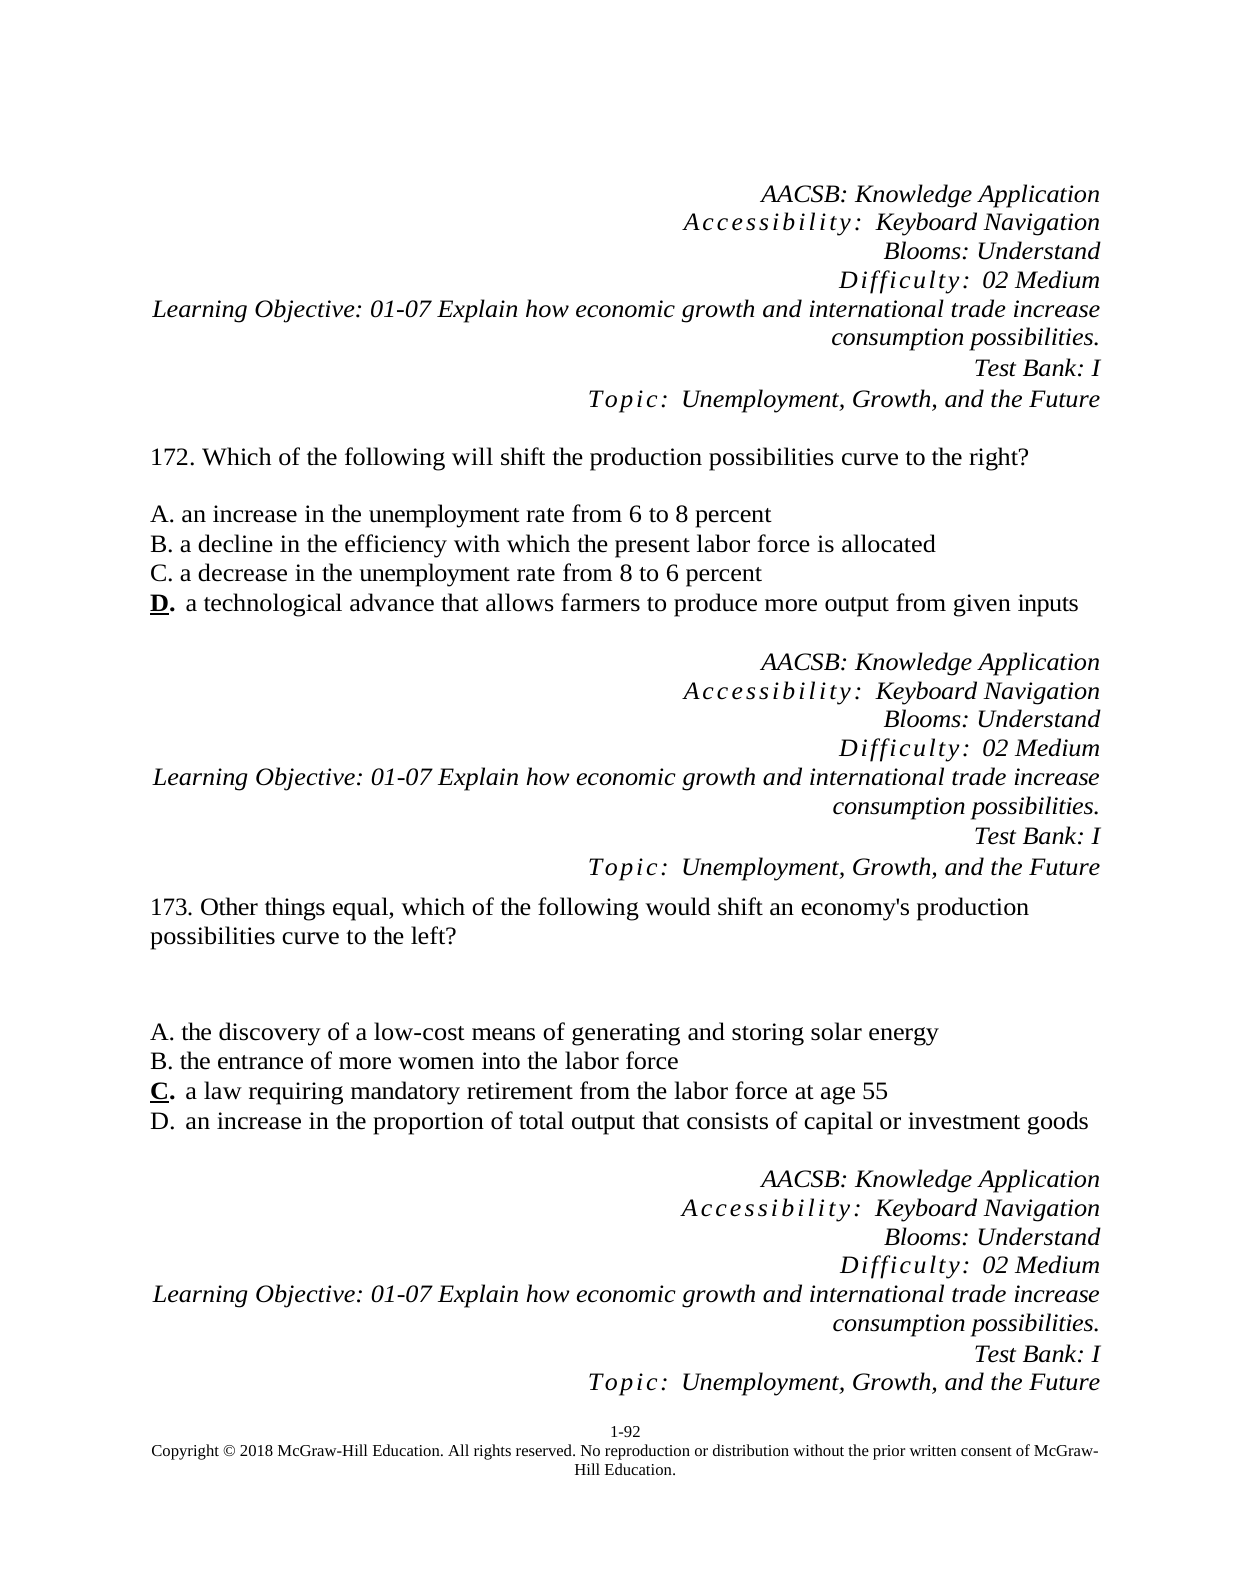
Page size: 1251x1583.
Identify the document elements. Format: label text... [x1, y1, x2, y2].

text 172. Which of the following will shift the production possibilities curve to the right? [150, 442, 1100, 470]
text D. a technological advance that allows farmers to produce more output from given inputs [150, 588, 1100, 617]
text 173. Other things equal, which of the following would shift an economy's production possibilities curve to the left? [150, 892, 1100, 950]
text Accessibility: Keyboard Navigation [150, 676, 1100, 704]
text Test Bank: I [150, 821, 1100, 850]
text D. an increase in the proportion of total output that consists of capital or investment goods [150, 1106, 1100, 1134]
text Learning Objective: 01-07 Explain how economic growth and international trade increase consumption possibilities. [150, 762, 1100, 819]
text Difficulty: 02 Medium [150, 733, 1100, 762]
text Difficulty: 02 Medium [150, 265, 1100, 294]
text C. a law requiring mandatory retirement from the labor force at age 55 [150, 1076, 1100, 1105]
text Blooms: Understand [150, 704, 1100, 733]
text Blooms: Understand [150, 236, 1100, 265]
text C. a decrease in the unemployment rate from 8 to 6 percent [150, 558, 1100, 587]
text Topic: Unemployment, Growth, and the Future [150, 852, 1100, 881]
text Topic: Unemployment, Growth, and the Future [150, 1367, 1100, 1396]
text Topic: Unemployment, Growth, and the Future [150, 384, 1100, 412]
text AACSB: Knowledge Application [150, 1164, 1100, 1193]
text Difficulty: 02 Medium [150, 1251, 1100, 1279]
text Learning Objective: 01-07 Explain how economic growth and international trade increase consumption possibilities. [150, 1279, 1100, 1337]
text Test Bank: I [150, 353, 1100, 382]
text AACSB: Knowledge Application [150, 179, 1100, 207]
text A. the discovery of a low-cost means of generating and storing solar energy [150, 1017, 1100, 1045]
text AACSB: Knowledge Application [150, 647, 1100, 676]
text Accessibility: Keyboard Navigation [150, 1193, 1100, 1222]
text Learning Objective: 01-07 Explain how economic growth and international trade increase consumption possibilities. [150, 294, 1100, 351]
text Test Bank: I [150, 1339, 1100, 1367]
text Accessibility: Keyboard Navigation [150, 207, 1100, 236]
text Blooms: Understand [150, 1222, 1100, 1251]
text B. the entrance of more women into the labor force [150, 1046, 1100, 1075]
text B. a decline in the efficiency with which the present labor force is allocated [150, 529, 1100, 558]
text A. an increase in the unemployment rate from 6 to 8 percent [150, 499, 1100, 528]
